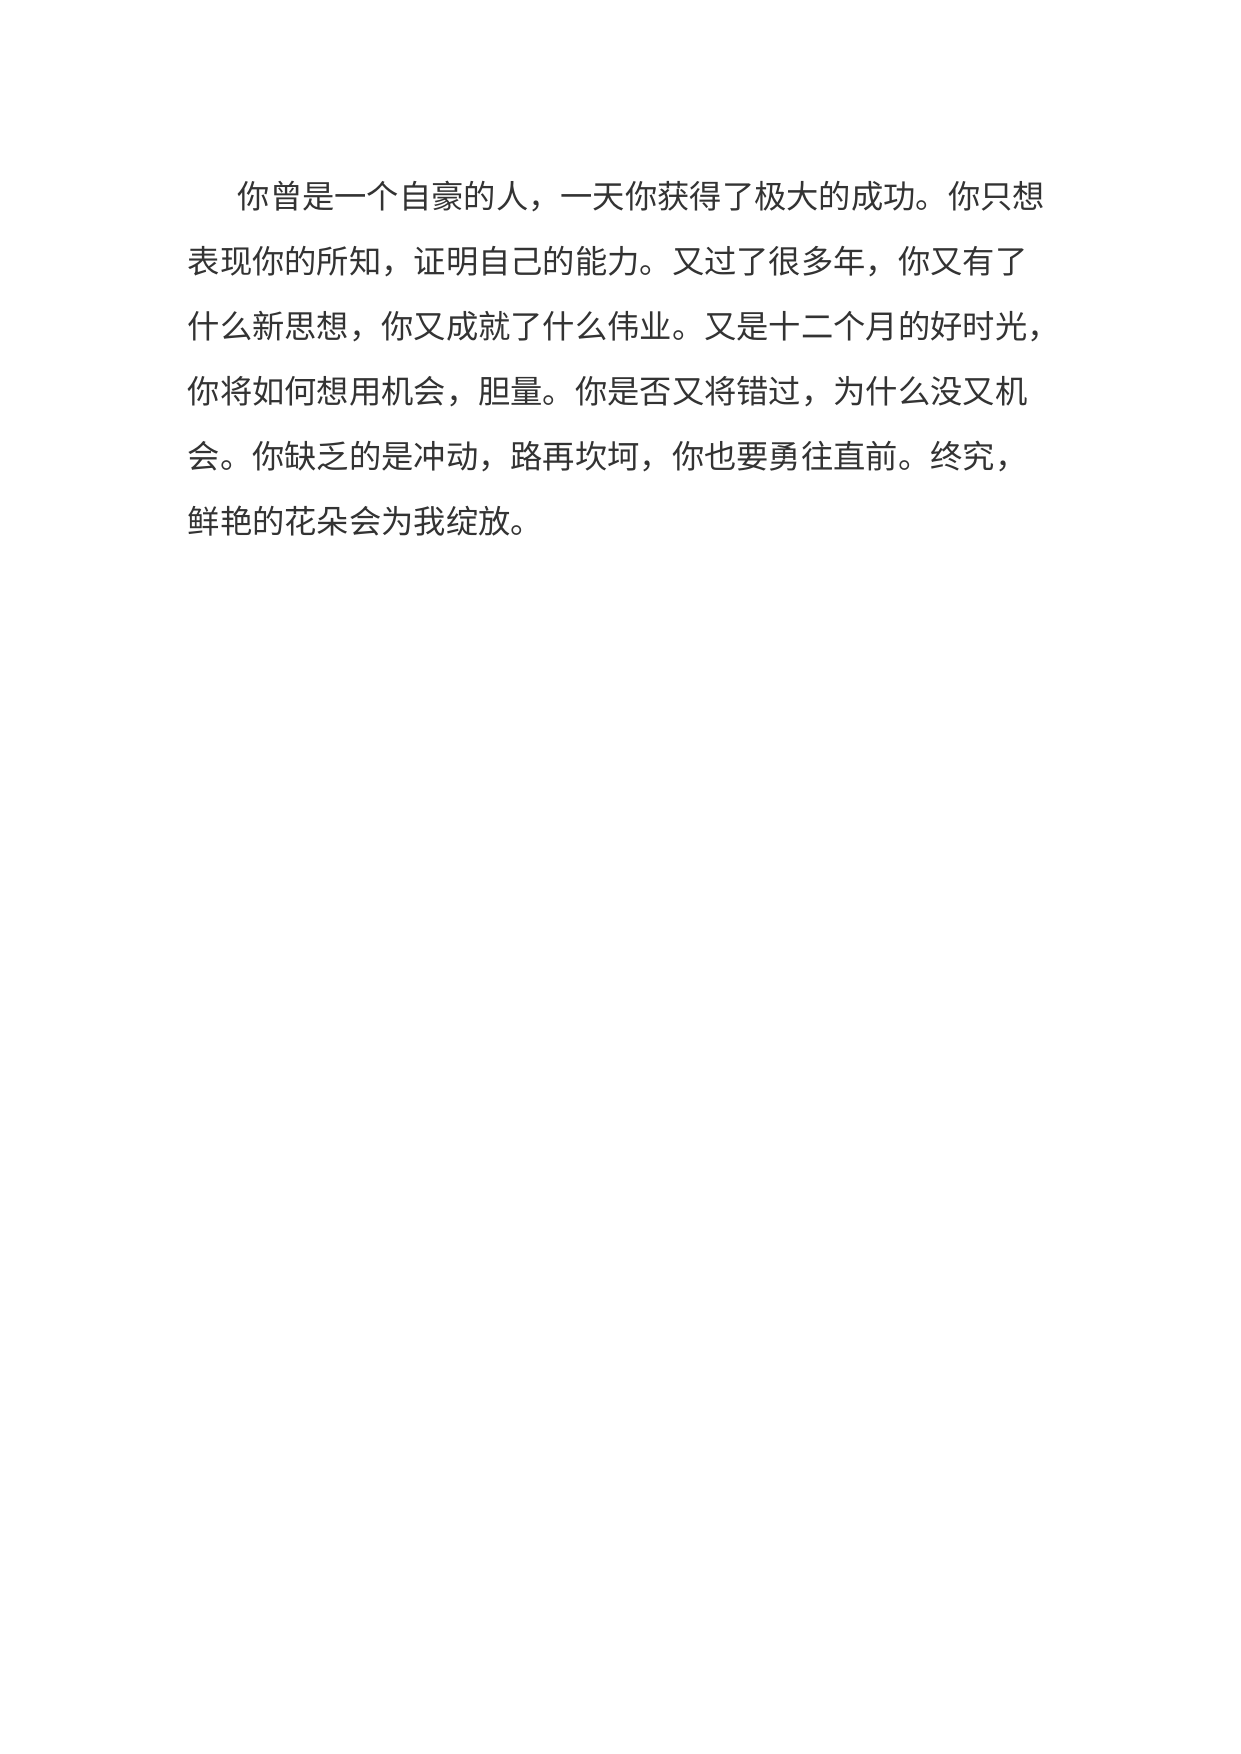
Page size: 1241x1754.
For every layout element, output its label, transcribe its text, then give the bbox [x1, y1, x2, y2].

text 你曾是一个自豪的人，一天你获得了极大的成功。你只想表现你的所知，证明自己的能力。又过了很多年，你又有了什么新思想，你又成就了什么伟业。又是十二个月的好时光，你将如何想用机会，胆量。你是否又将错过，为什么没又机会。你缺乏的是冲动，路再坎坷，你也要勇往直前。终究，鲜艳的花朵会为我绽放。 [187, 162, 1053, 552]
